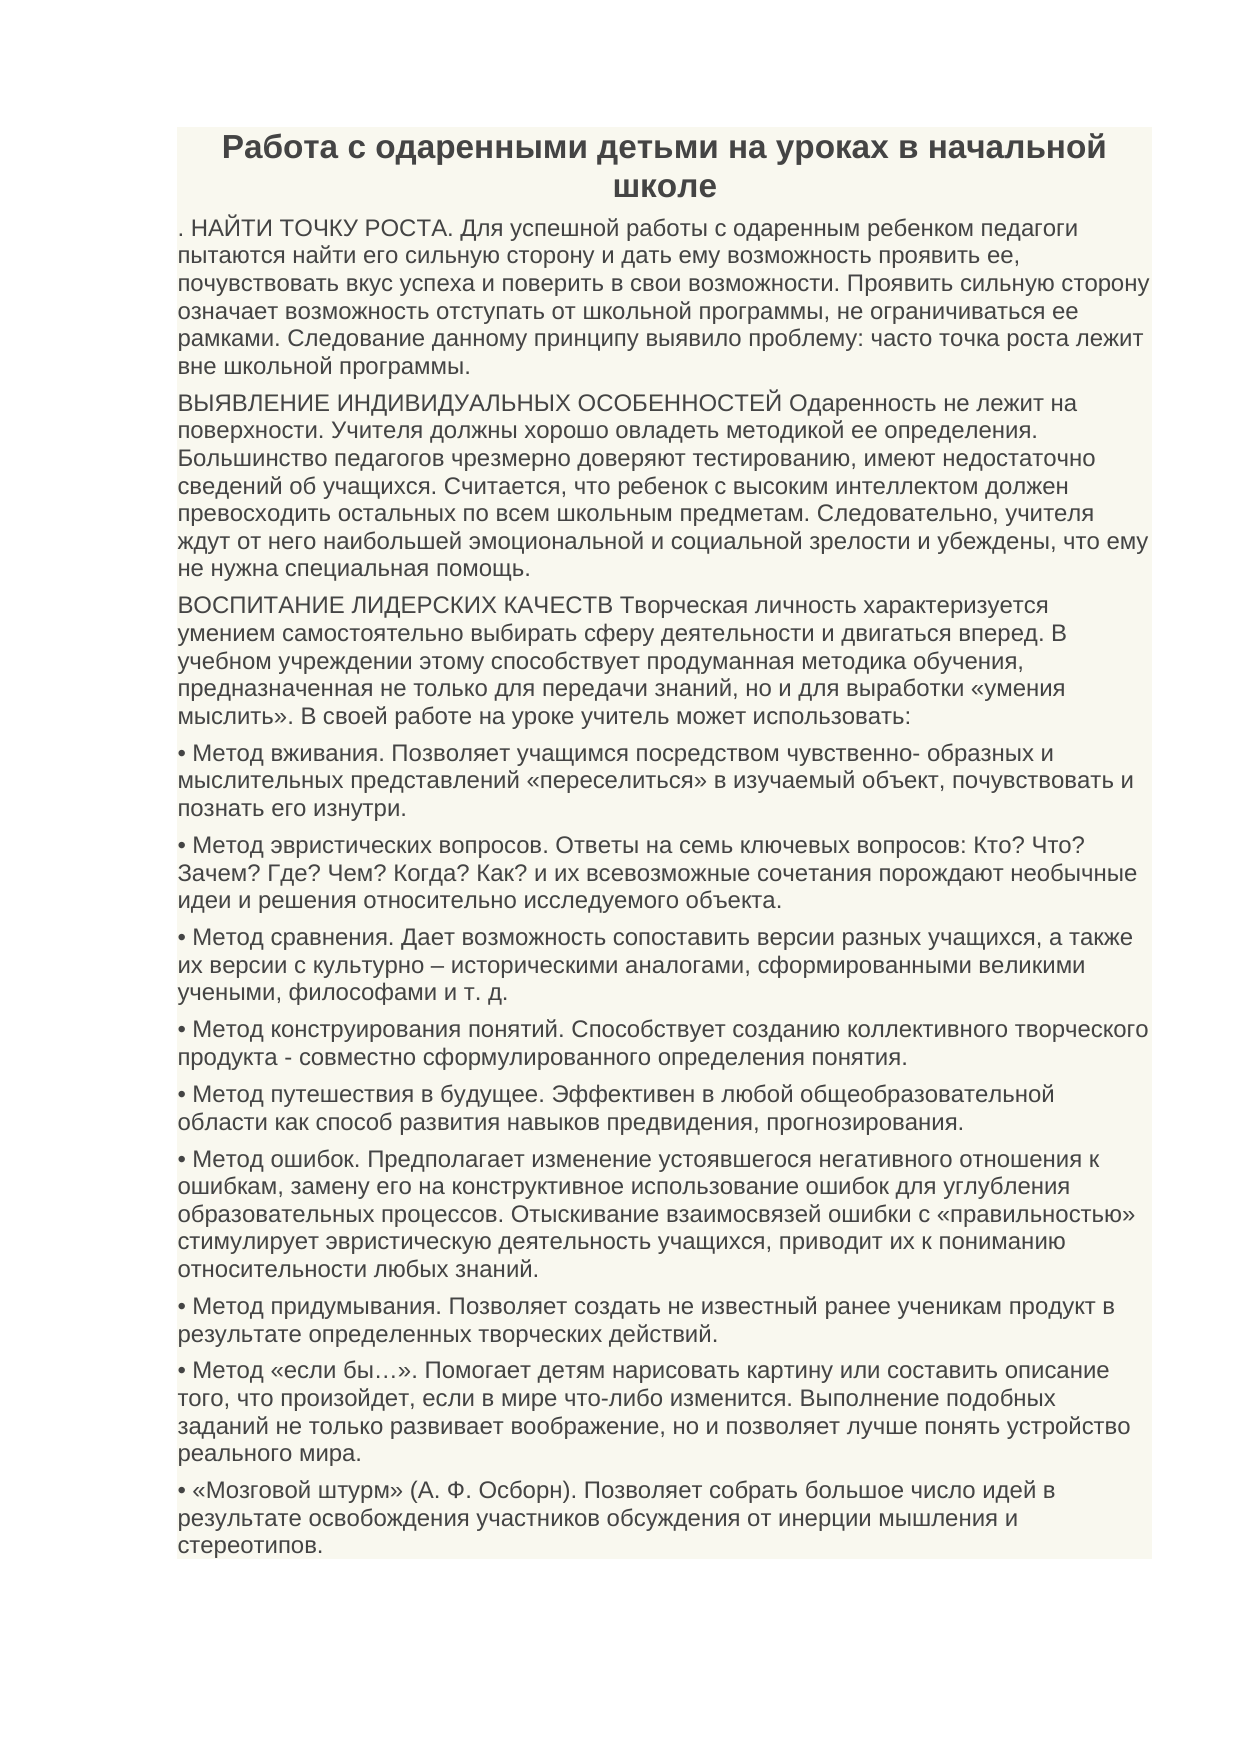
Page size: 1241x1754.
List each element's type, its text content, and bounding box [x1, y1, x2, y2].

text • Метод придумывания. Позволяет создать не известный ранее ученикам продукт в результате определенных творческих действий. [177, 1292, 1152, 1347]
text • Метод путешествия в будущее. Эффективен в любой общеобразовательной области как способ развития навыков предвидения, прогнозирования. [177, 1080, 1152, 1135]
text . НАЙТИ ТОЧКУ РОСТА. Для успешной работы с одаренным ребенком педагоги пытаются найти его сильную сторону и дать ему возможность проявить ее, почувствовать вкус успеха и поверить в свои возможности. Проявить сильную сторону означает возможность отступать от школьной программы, не ограничиваться ее рамками. Следование данному принципу выявило проблему: часто точка роста лежит вне школьной программы. [177, 214, 1152, 379]
text ВОСПИТАНИЕ ЛИДЕРСКИХ КАЧЕСТВ Творческая личность характеризуется умением самостоятельно выбирать сферу деятельности и двигаться вперед. В учебном учреждении этому способствует продуманная методика обучения, предназначенная не только для передачи знаний, но и для выработки «умения мыслить». В своей работе на уроке учитель может использовать: [177, 591, 1152, 729]
text • Метод «если бы…». Помогает детям нарисовать картину или составить описание того, что произойдет, если в мире что-либо изменится. Выполнение подобных заданий не только развивает воображение, но и позволяет лучше понять устройство реального мира. [177, 1356, 1152, 1467]
text • Метод конструирования понятий. Способствует созданию коллективного творческого продукта - совместно сформулированного определения понятия. [177, 1015, 1152, 1071]
text • Метод вживания. Позволяет учащимся посредством чувственно- образных и мыслительных представлений «переселиться» в изучаемый объект, почувствовать и познать его изнутри. [177, 739, 1152, 822]
text • Метод сравнения. Дает возможность сопоставить версии разных учащихся, а также их версии с культурно – историческими аналогами, сформированными великими учеными, философами и т. д. [177, 923, 1152, 1006]
text • Метод эвристических вопросов. Ответы на семь ключевых вопросов: Кто? Что? Зачем? Где? Чем? Когда? Как? и их всевозможные сочетания порождают необычные идеи и решения относительно исследуемого объекта. [177, 831, 1152, 914]
text • Метод ошибок. Предполагает изменение устоявшегося негативного отношения к ошибкам, замену его на конструктивное использование ошибок для углубления образовательных процессов. Отыскивание взаимосвязей ошибки с «правильностью» стимулирует эвристическую деятельность учащихся, приводит их к пониманию относительности любых знаний. [177, 1144, 1152, 1282]
text Работа с одаренными детьми на уроках в начальной школе [177, 127, 1152, 204]
text ВЫЯВЛЕНИЕ ИНДИВИДУАЛЬНЫХ ОСОБЕННОСТЕЙ Одаренность не лежит на поверхности. Учителя должны хорошо овладеть методикой ее определения. Большинство педагогов чрезмерно доверяют тестированию, имеют недостаточно сведений об учащихся. Считается, что ребенок с высоким интеллектом должен превосходить остальных по всем школьным предметам. Следовательно, учителя ждут от него наибольшей эмоциональной и социальной зрелости и убеждены, что ему не нужна специальная помощь. [177, 389, 1152, 582]
text • «Мозговой штурм» (А. Ф. Осборн). Позволяет собрать большое число идей в результате освобождения участников обсуждения от инерции мышления и стереотипов. [177, 1476, 1152, 1559]
